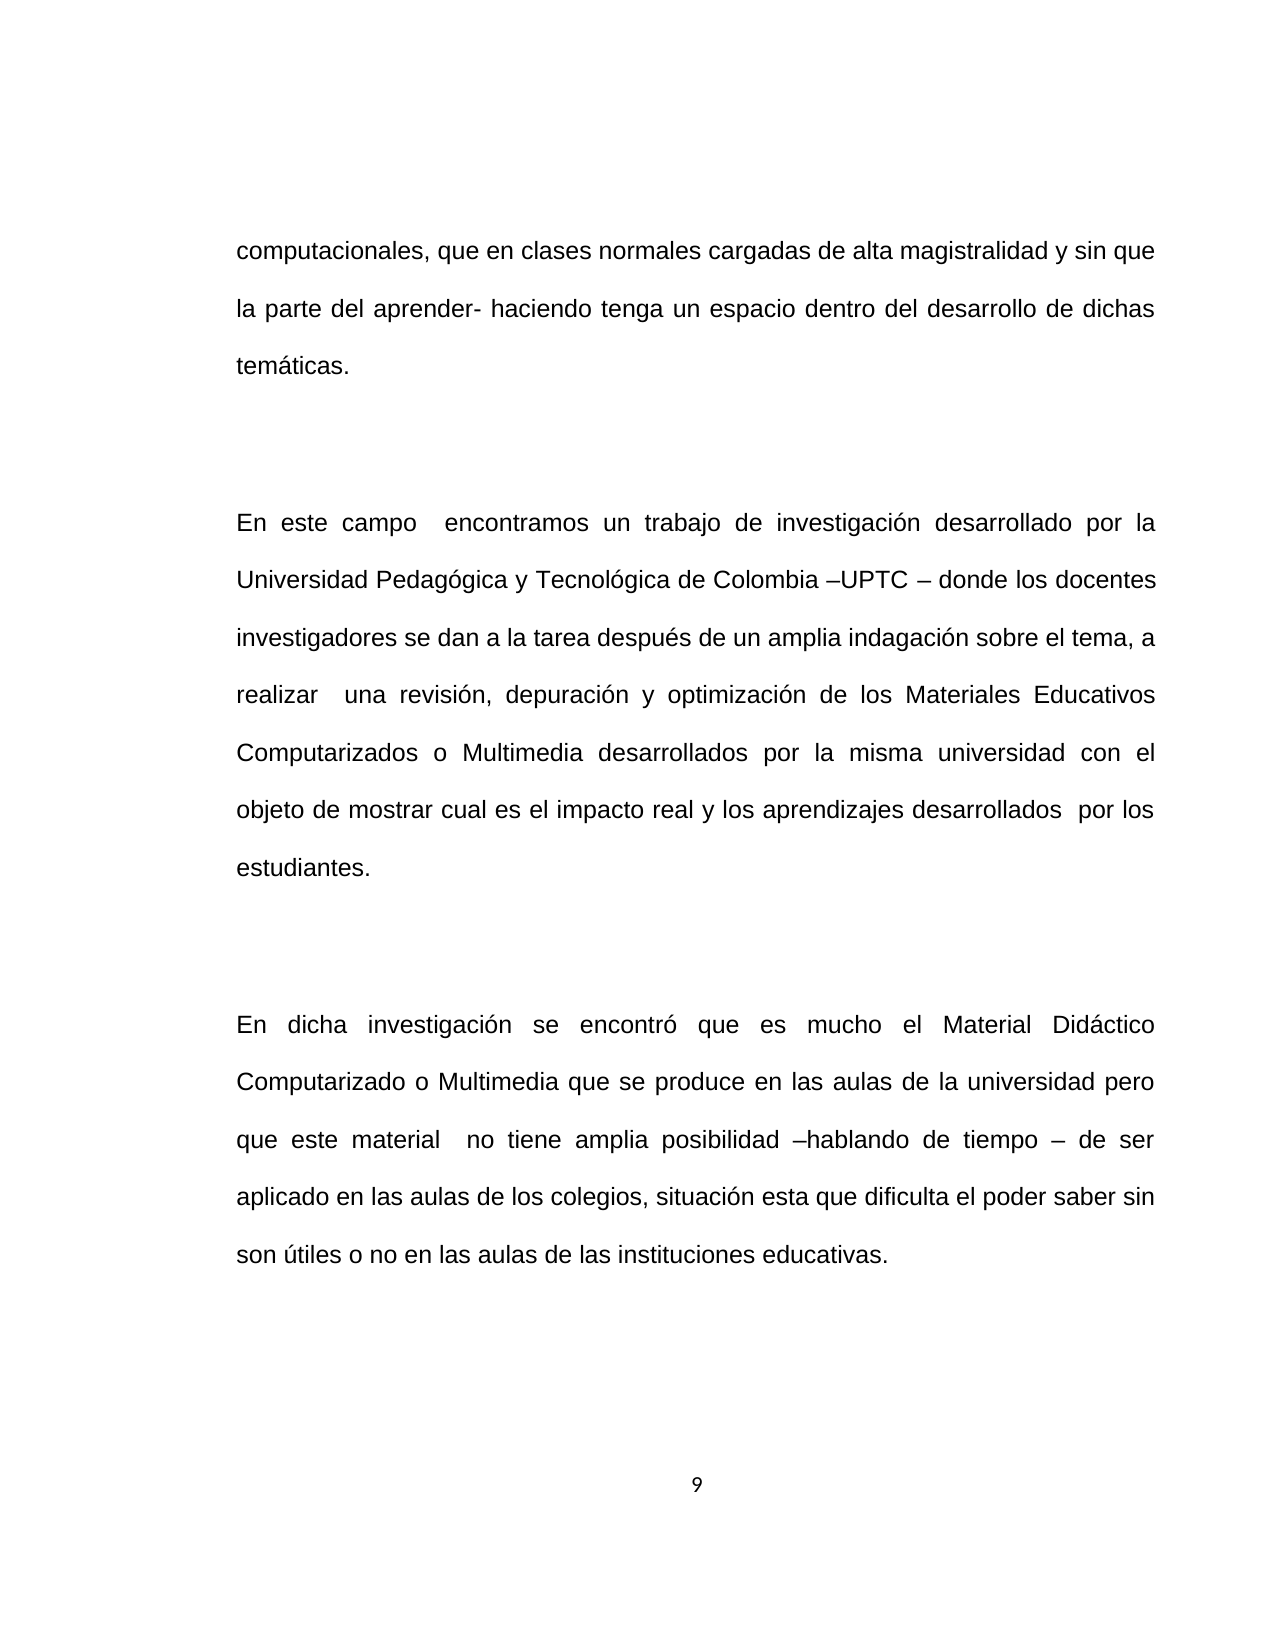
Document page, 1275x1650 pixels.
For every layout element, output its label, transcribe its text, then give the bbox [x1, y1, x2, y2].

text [236, 236, 1157, 380]
text En este campo encontramos un trabajo de investigación desarrollado por la Universidad Pedagógica y Tecnológica de Colombia –UPTC – donde los docentes investigadores se dan a la tarea después de un amplia indagación sobre el tema, a realizar una revisión, depuración y optimización de los Materiales Educativos Computarizados o Multimedia desarrollados por la misma universidad con el objeto de mostrar cual es el impacto real y los aprendizajes desarrollados por los estudiantes. [236, 508, 1157, 882]
text En dicha investigación se encontró que es mucho el Material Didáctico Computarizado o Multimedia que se produce en las aulas de la universidad pero que este material no tiene amplia posibilidad –hablando de tiempo – de ser aplicado en las aulas de los colegios, situación esta que dificulta el poder saber sin son útiles o no en las aulas de las instituciones educativas. [236, 1009, 1157, 1268]
